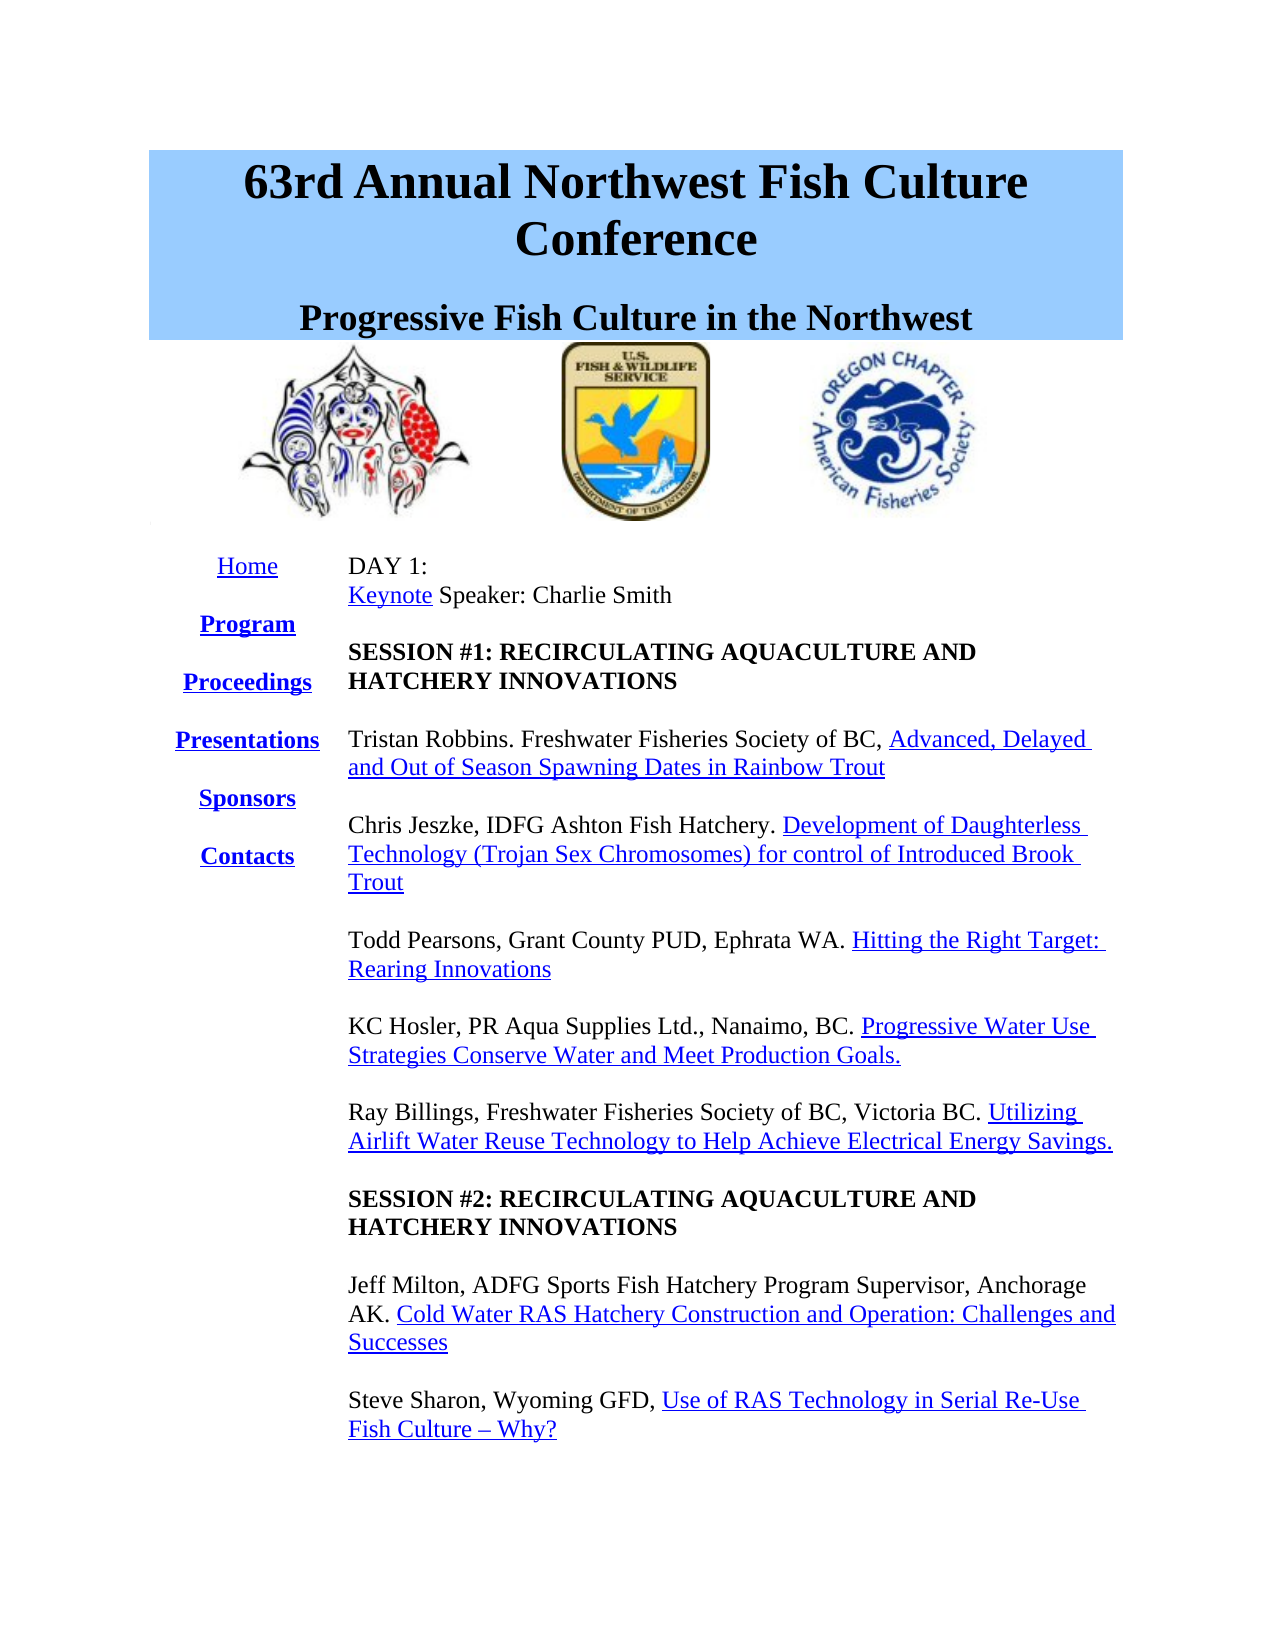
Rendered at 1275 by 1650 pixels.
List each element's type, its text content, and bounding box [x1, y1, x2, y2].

picture [238, 342, 473, 521]
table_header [346, 550, 1123, 1473]
picture [561, 342, 711, 521]
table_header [149, 550, 346, 1473]
table_cell [474, 340, 798, 522]
table_cell [798, 340, 1123, 522]
table_header 63rd Annual Northwest Fish Culture Conference Progressive Fish Culture in the Northwest [149, 150, 1123, 340]
picture [799, 342, 987, 521]
table_cell [149, 340, 474, 522]
